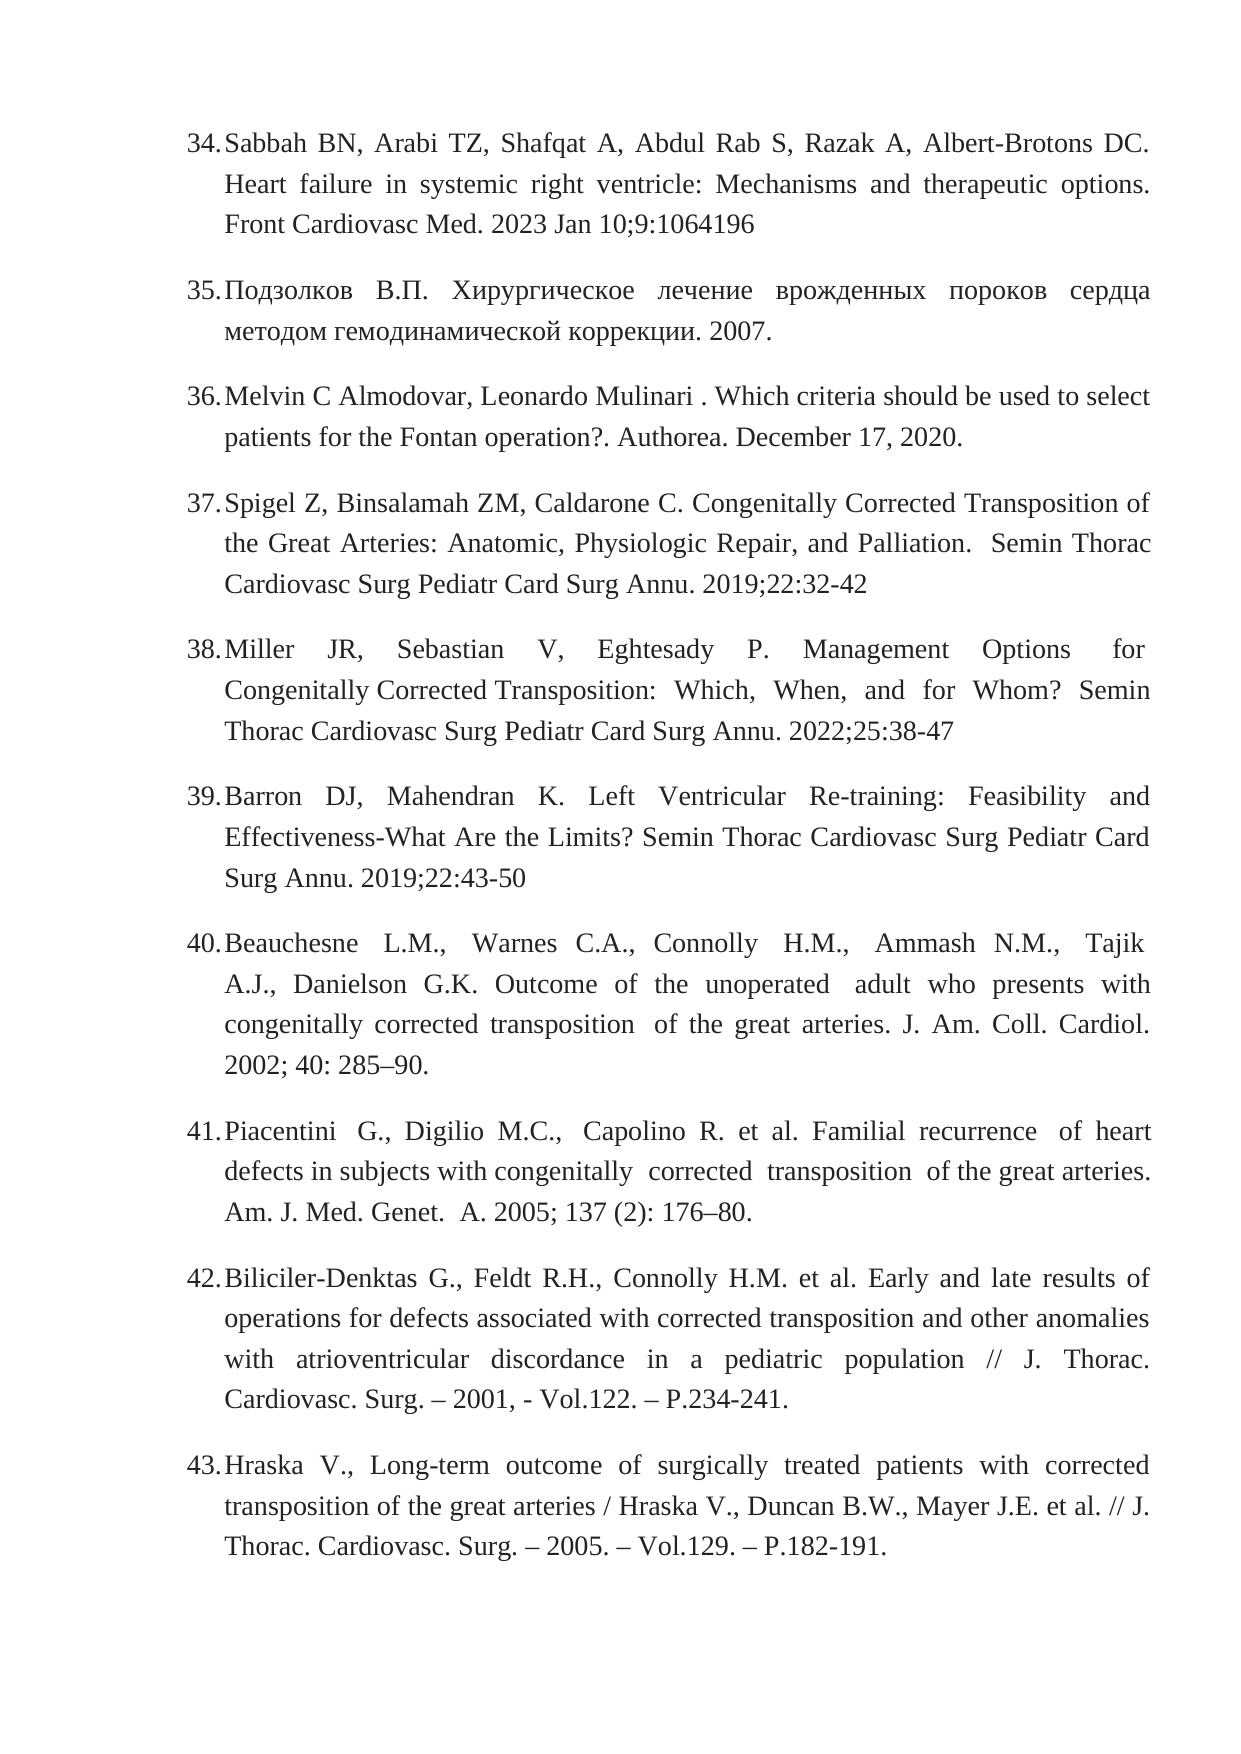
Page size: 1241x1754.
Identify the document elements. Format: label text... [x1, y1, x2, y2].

list Miller JR, Sebastian V, Eghtesady P. Management Options for Congenitally Corrected Transposition: Which, When, and for Whom? Semin Thorac Cardiovasc Surg Pediatr Card Surg Annu. 2022;25:38-47 [187, 624, 1152, 746]
list Sabbah BN, Arabi TZ, Shafqat A, Abdul Rab S, Razak A, Albert-Brotons DC. Heart failure in systemic right ventricle: Mechanisms and therapeutic options. Front Cardiovasc Med. 2023 Jan 10;9:1064196 [187, 118, 1152, 240]
list Hraska V., Long-term outcome of surgically treated patients with corrected transposition of the great arteries / Hraska V., Duncan B.W., Mayer J.E. et al. // J. Thorac. Cardiovasc. Surg. – 2005. – Vol.129. – P.182-191. [187, 1440, 1152, 1562]
list Barron DJ, Mahendran K. Left Ventricular Re-training: Feasibility and Effectiveness-What Are the Limits? Semin Thorac Cardiovasc Surg Pediatr Card Surg Annu. 2019;22:43-50 [187, 771, 1152, 893]
list Piacentini G., Digilio M.C., Capolino R. et al. Familial recurrence of heart defects in subjects with congenitally corrected transposition of the great arteries. Am. J. Med. Genet. A. 2005; 137 (2): 176–80. [187, 1106, 1152, 1227]
list Biliciler-Denktas G., Feldt R.H., Connolly H.M. et al. Early and late results of operations for defects associated with corrected transposition and other anomalies with atrioventricular discordance in a pediatric population // J. Thorac. Cardiovasc. Surg. – 2001, - Vol.122. – P.234-241. [187, 1252, 1152, 1415]
list Beauchesne L.M., Warnes C.A., Connolly H.M., Ammash N.M., Tajik A.J., Danielson G.K. Outcome of the unoperated adult who presents with congenitally corrected transposition of the great arteries. J. Am. Coll. Cardiol. 2002; 40: 285–90. [187, 918, 1152, 1081]
list Spigel Z, Binsalamah ZM, Caldarone C. Congenitally Corrected Transposition of the Great Arteries: Anatomic, Physiologic Repair, and Palliation. Semin Thorac Cardiovasc Surg Pediatr Card Surg Annu. 2019;22:32-42 [187, 477, 1152, 599]
list Подзолков В.П. Хирургическое лечение врожденных пороков сердца методом гемодинамической коррекции. 2007. [187, 265, 1152, 346]
list Melvin C Almodovar, Leonardo Mulinari . Which criteria should be used to select patients for the Fontan operation?. Authorea. December 17, 2020. [187, 371, 1152, 452]
